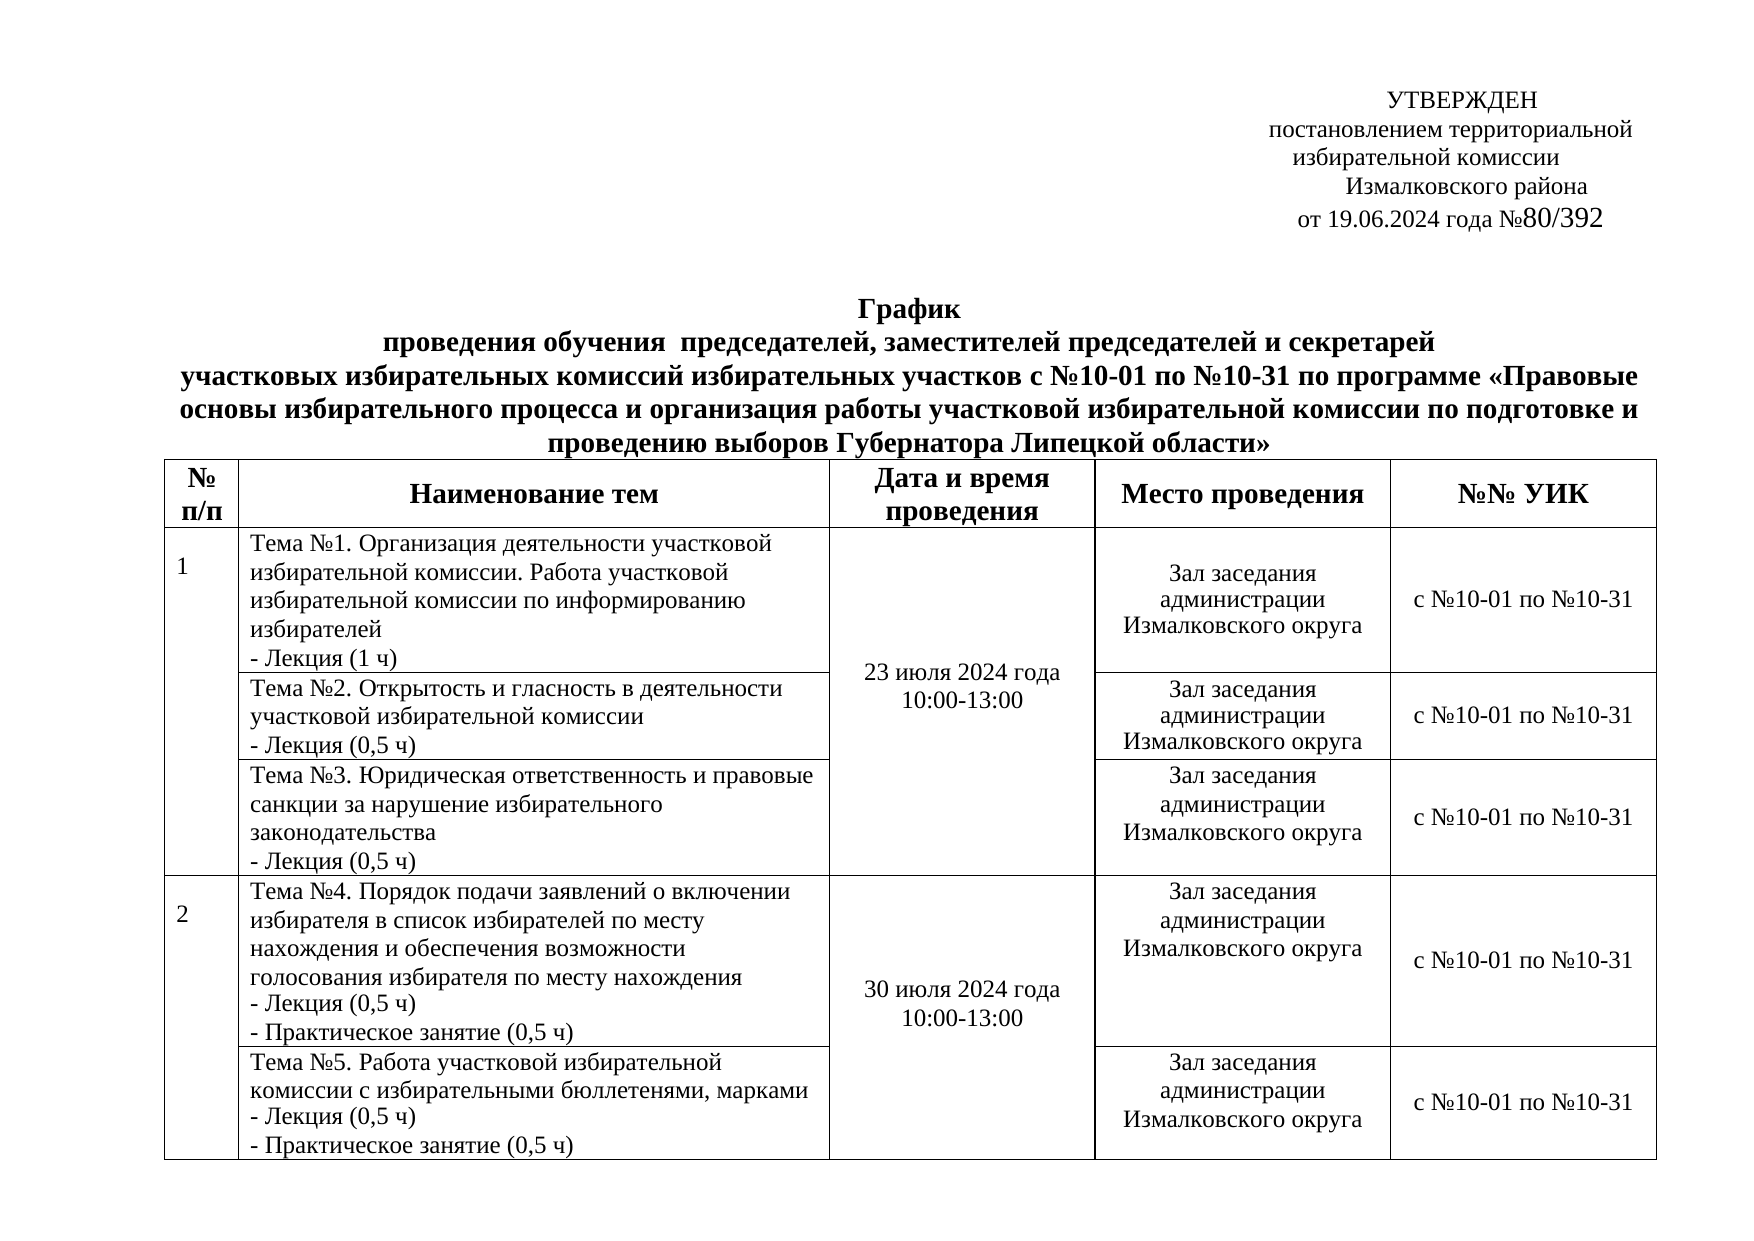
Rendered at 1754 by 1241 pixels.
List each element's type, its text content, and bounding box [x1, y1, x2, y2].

table_cell Зал заседания администрации Измалковского округа [1096, 673, 1390, 759]
text избирательной комиссии [150, 142, 1668, 171]
table_cell Тема №2. Открытость и гласность в деятельности участковой избирательной комиссии - Лекция (0,5 ч) [239, 673, 829, 759]
table_cell Тема №1. Организация деятельности участковой избирательной комиссии. Работа участковой избирательной комиссии по информированию избирателей - Лекция (1 ч) [239, 528, 829, 672]
table_cell 23 июля 2024 года 10:00-13:00 [830, 528, 1094, 875]
table_cell Зал заседания администрации Измалковского округа [1096, 876, 1390, 1046]
table_cell 30 июля 2024 года 10:00-13:00 [830, 876, 1094, 1159]
table_cell Тема №3. Юридическая ответственность и правовые санкции за нарушение избирательного законодательства - Лекция (0,5 ч) [239, 760, 829, 875]
table_cell с №10-01 по №10-31 [1391, 1047, 1656, 1159]
text проведения обучения председателей, заместителей председателей и секретарей [150, 324, 1668, 358]
table_cell Тема №5. Работа участковой избирательной комиссии с избирательными бюллетенями, марками - Лекция (0,5 ч) - Практическое занятие (0,5 ч) [239, 1047, 829, 1159]
table_cell с №10-01 по №10-31 [1391, 876, 1656, 1046]
table_cell с №10-01 по №10-31 [1391, 673, 1656, 759]
table_header № п/п [165, 460, 238, 527]
text УТВЕРЖДЕН [1256, 85, 1668, 114]
table_header Наименование тем [239, 460, 829, 527]
text участковых избирательных комиссий избирательных участков с №10-01 по №10-31 по программе «Правовые основы избирательного процесса и организация работы участковой избирательной комиссии по подготовке и проведению выборов Губернатора Липецкой области» [150, 358, 1668, 459]
table_cell Зал заседания администрации Измалковского округа [1096, 760, 1390, 875]
text от 19.06.2024 года №80/392 [1182, 200, 1668, 233]
table_header Дата и время проведения [830, 460, 1094, 527]
table_header №№ УИК [1391, 460, 1656, 527]
table_cell Тема №4. Порядок подачи заявлений о включении избирателя в список избирателей по месту нахождения и обеспечения возможности голосования избирателя по месту нахождения - Лекция (0,5 ч) - Практическое занятие (0,5 ч) [239, 876, 829, 1046]
table_cell с №10-01 по №10-31 [1391, 528, 1656, 672]
text Измалковского района [150, 171, 1668, 200]
text постановлением территориальной [1182, 114, 1668, 142]
text График [150, 291, 1668, 324]
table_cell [1096, 1047, 1390, 1159]
table_cell Зал заседания администрации Измалковского округа [1096, 528, 1390, 672]
table_header Место проведения [1096, 460, 1390, 527]
table_cell с №10-01 по №10-31 [1391, 760, 1656, 875]
table_cell 1 [165, 528, 238, 875]
table_cell 2 [165, 876, 238, 1159]
